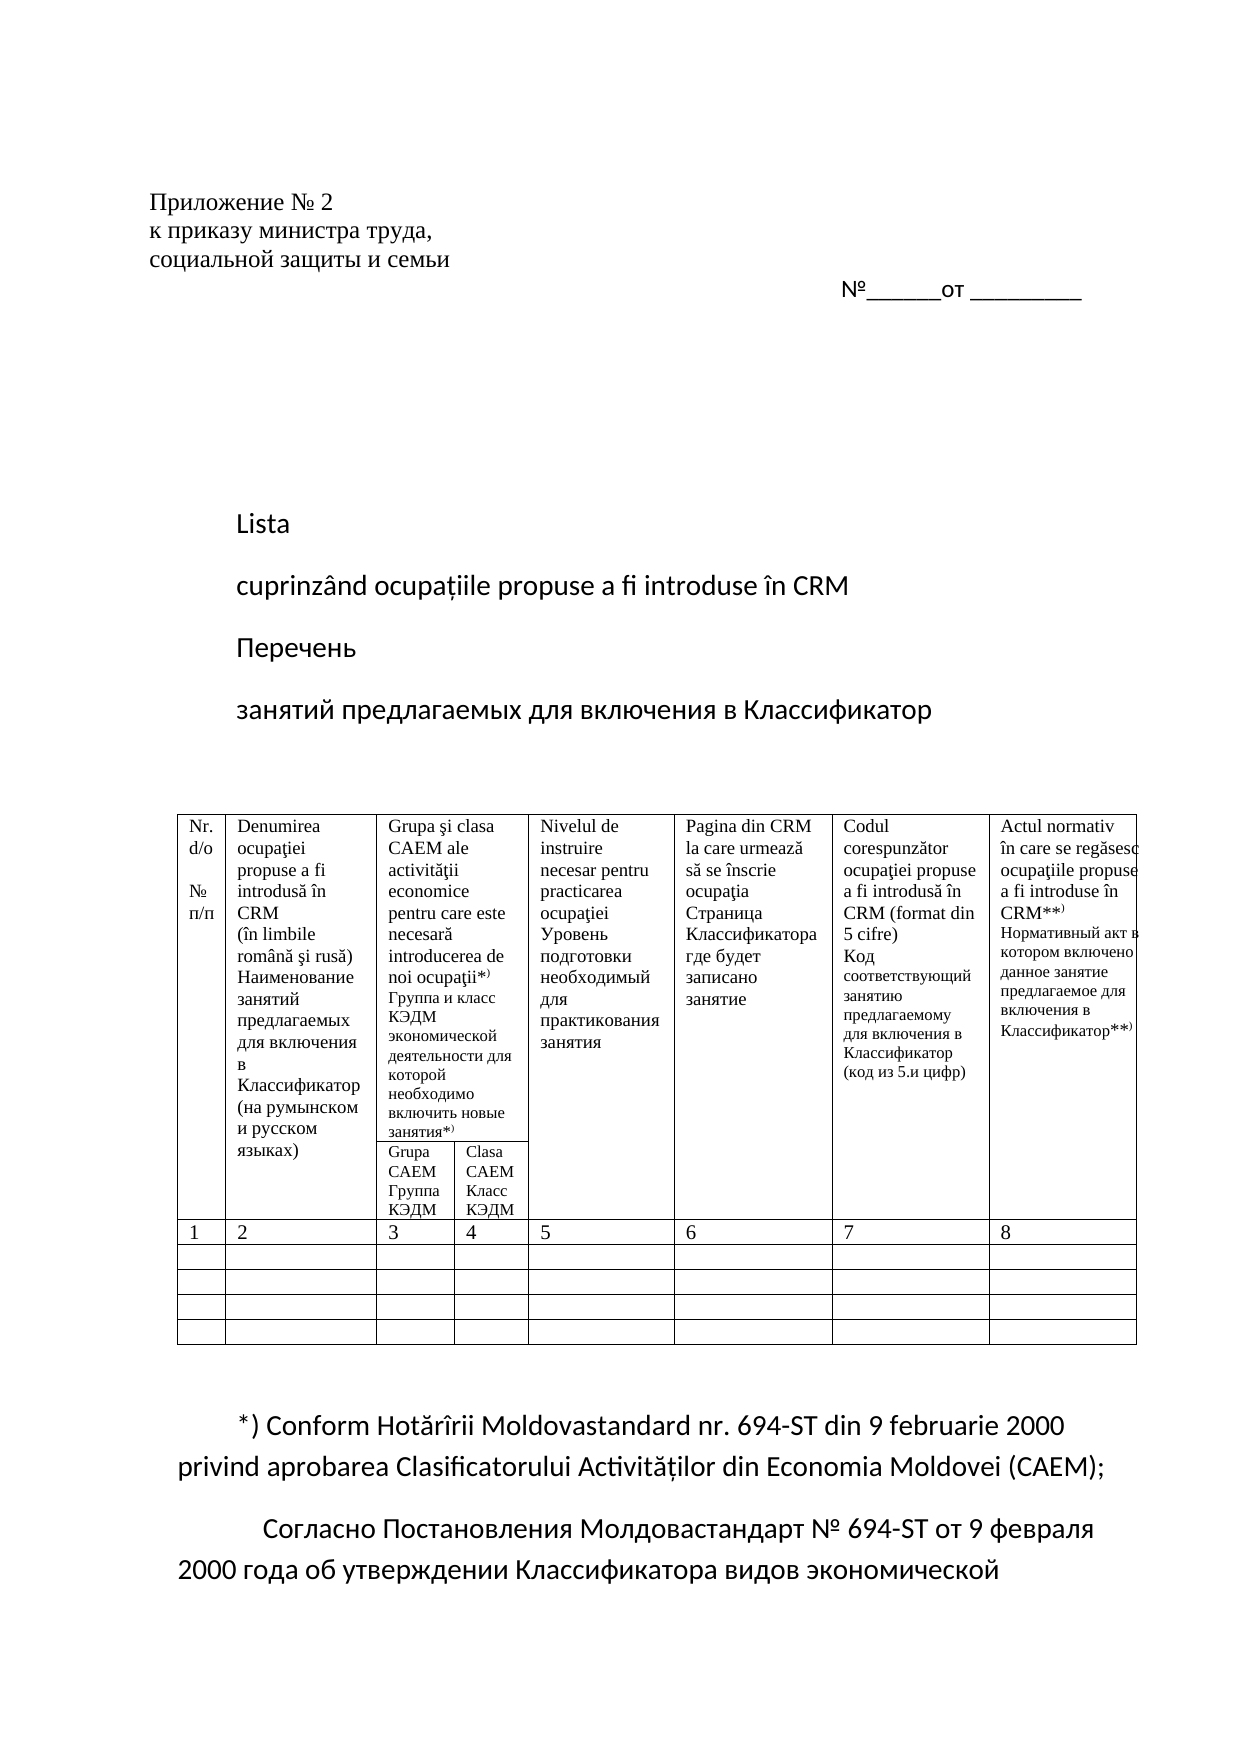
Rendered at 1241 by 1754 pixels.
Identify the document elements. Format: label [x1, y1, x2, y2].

table_cell [162, 118, 1136, 1602]
